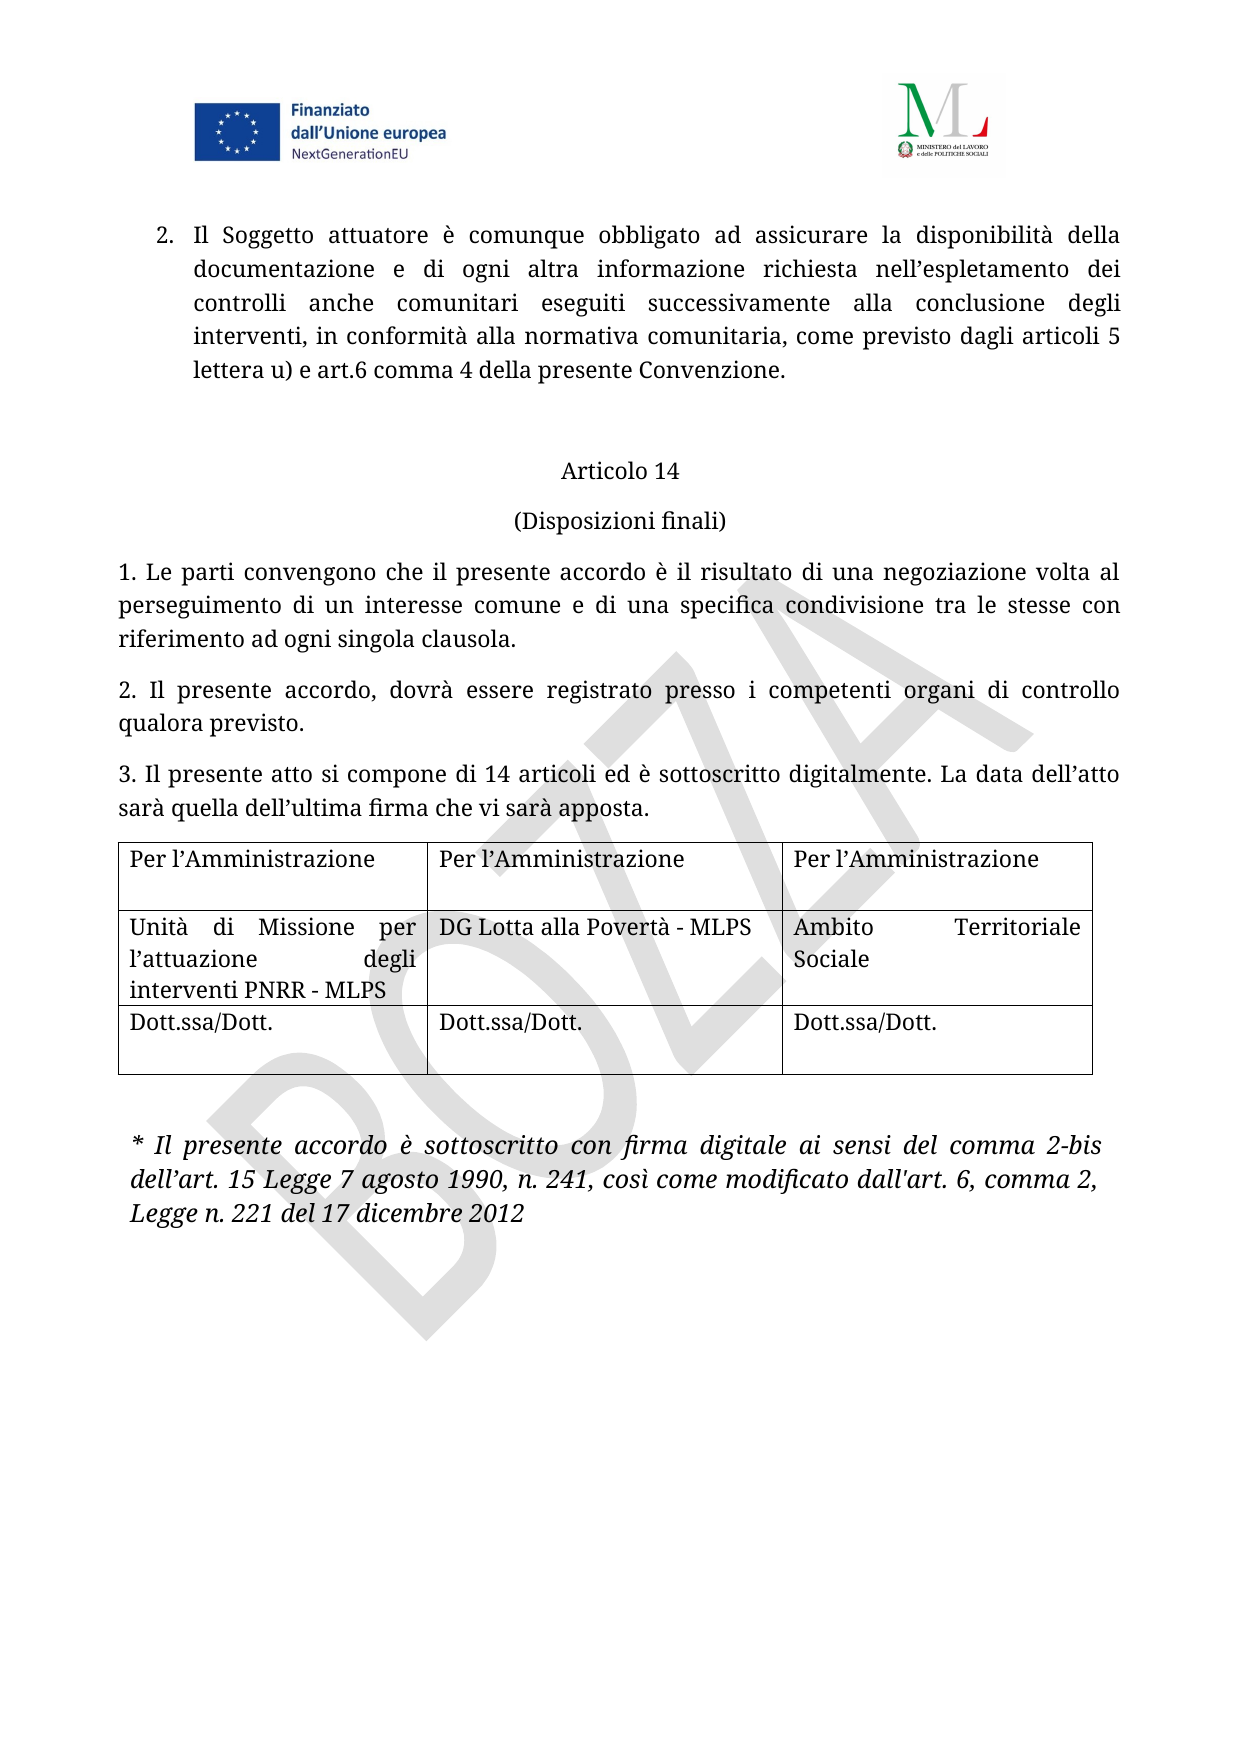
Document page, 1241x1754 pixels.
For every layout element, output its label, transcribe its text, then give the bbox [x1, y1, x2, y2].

table_cell Ambito Territoriale Sociale [783, 911, 1092, 1005]
table_cell DG Lotta alla Povertà - MLPS [428, 911, 782, 1005]
table_cell Unità di Missione per l’attuazione degli interventi PNRR - MLPS [119, 911, 427, 1005]
picture [881, 73, 1007, 178]
text * Il presente accordo è sottoscritto con firma digitale ai sensi del comma 2-bis dell’art. 15 Legge 7 agosto 1990, n. 241, così come modificato dall'art. 6, comma 2, Legge n. 221 del 17 dicembre 2012 [130, 1128, 1103, 1230]
picture [193, 97, 453, 163]
table_cell Dott.ssa/Dott. [428, 1006, 782, 1073]
table_cell Dott.ssa/Dott. [119, 1006, 427, 1073]
text Articolo 14 [118, 455, 1122, 486]
table_header Per l’Amministrazione [783, 843, 1092, 910]
list Il Soggetto attuatore è comunque obbligato ad assicurare la disponibilità della documentazione e di ogni altra informazione richiesta nell’espletamento dei controlli anche comunitari eseguiti successivamente alla conclusione degli interventi, in conformità alla normativa comunitaria, come previsto dagli articoli 5 lettera u) e art.6 comma 4 della presente Convenzione. [156, 219, 1122, 385]
text 3. Il presente atto si compone di 14 articoli ed è sottoscritto digitalmente. La data dell’atto sarà quella dell’ultima firma che vi sarà apposta. [118, 758, 1122, 823]
text 1. Le parti convengono che il presente accordo è il risultato di una negoziazione volta al perseguimento di un interesse comune e di una specifica condivisione tra le stesse con riferimento ad ogni singola clausola. [118, 556, 1122, 654]
table_header Per l’Amministrazione [428, 843, 782, 910]
text (Disposizioni finali) [118, 505, 1122, 536]
table_header Per l’Amministrazione [119, 843, 427, 910]
text 2. Il presente accordo, dovrà essere registrato presso i competenti organi di controllo qualora previsto. [118, 673, 1122, 738]
table_cell Dott.ssa/Dott. [783, 1006, 1092, 1073]
